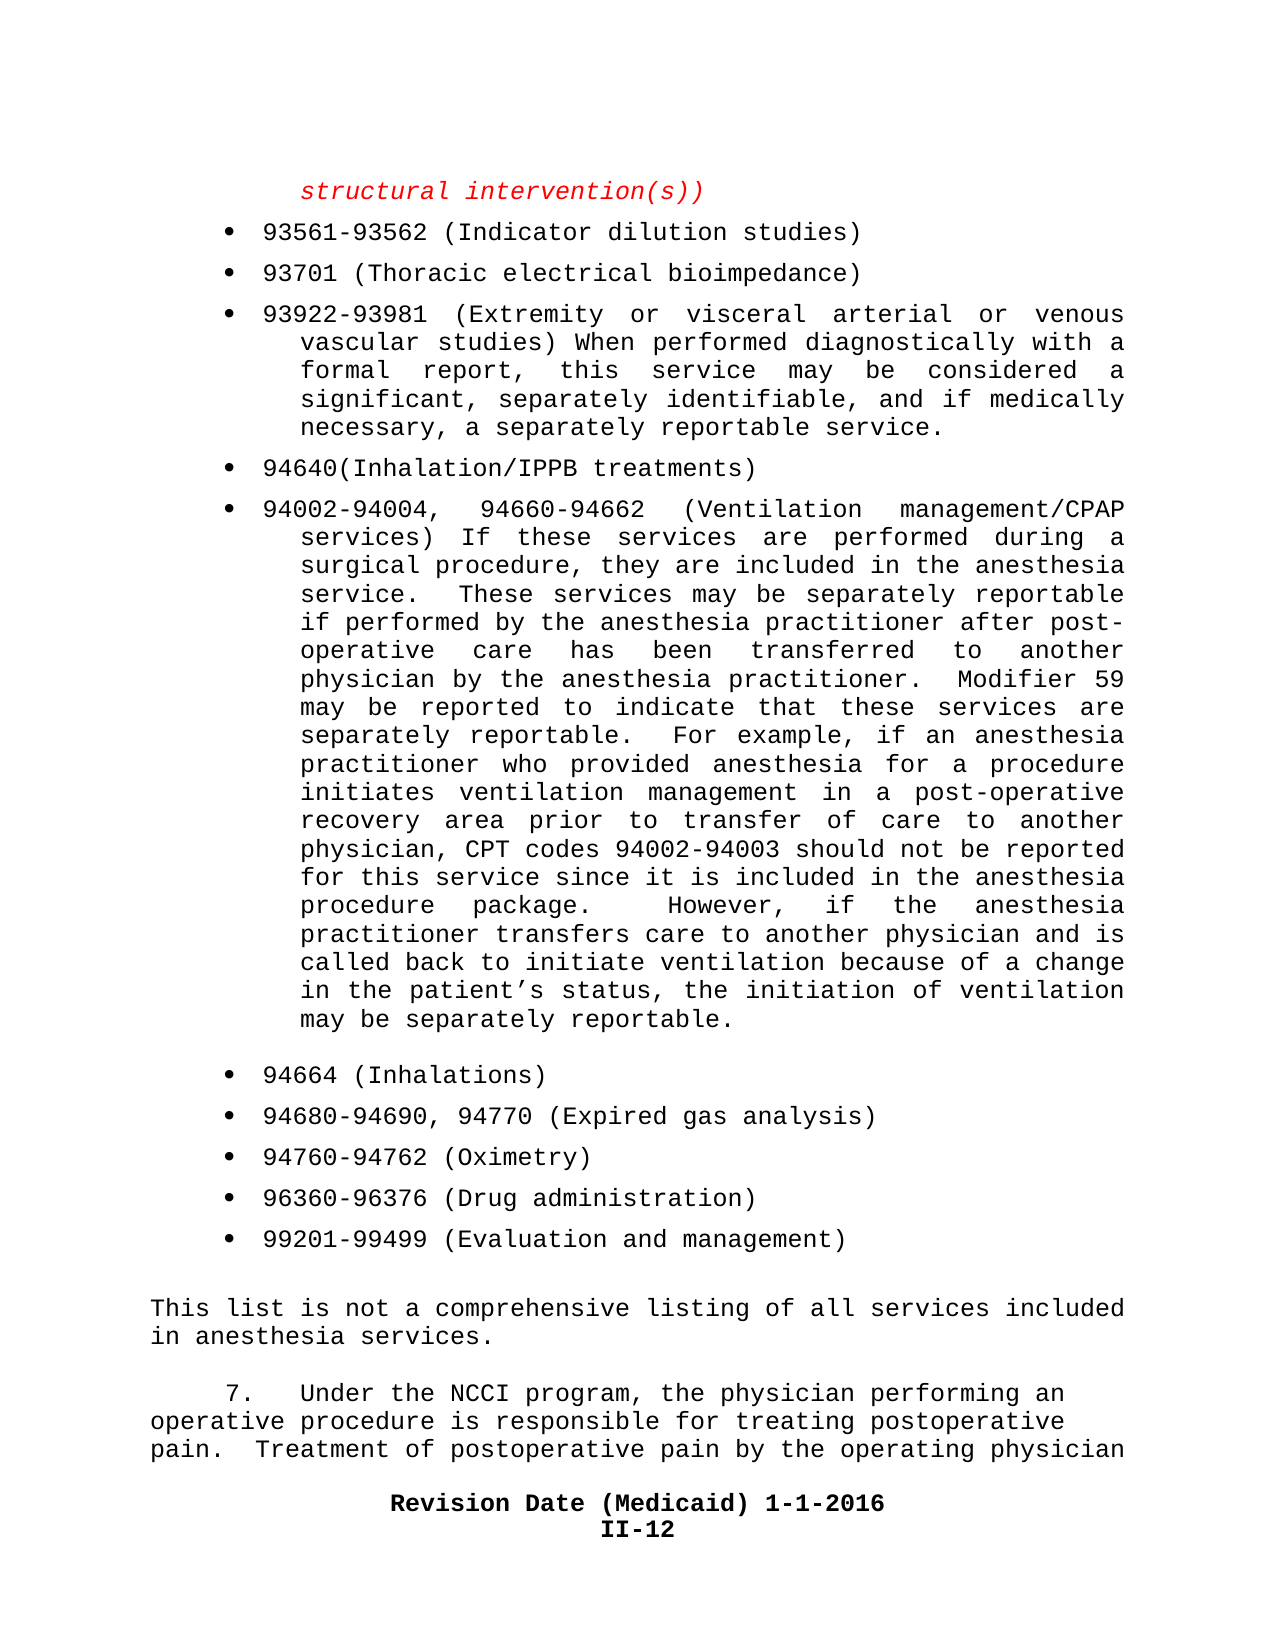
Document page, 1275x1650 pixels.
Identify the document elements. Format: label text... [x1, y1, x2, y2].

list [150, 1380, 1125, 1465]
text This list is not a comprehensive listing of all services included in anesthesia services. [150, 1295, 1125, 1352]
list 93561-93562 (Indicator dilution studies) [225, 219, 1125, 248]
list 94640(Inhalation/IPPB treatments) [225, 455, 1125, 484]
list 93922-93981 (Extremity or visceral arterial or venous vascular studies) When performed diagnostically with a formal report, this service may be considered a significant, separately identifiable, and if medically necessary, a separately reportable service. [225, 301, 1125, 443]
list 93701 (Thoracic electrical bioimpedance) [225, 260, 1125, 289]
list 94760-94762 (Oximetry) [225, 1144, 1125, 1173]
list 94680-94690, 94770 (Expired gas analysis) [225, 1104, 1125, 1132]
list 94664 (Inhalations) [225, 1063, 1125, 1091]
list 99201-99499 (Evaluation and management) [225, 1226, 1125, 1254]
list 96360-96376 (Drug administration) [225, 1185, 1125, 1214]
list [225, 179, 1125, 207]
list 94002-94004, 94660-94662 (Ventilation management/CPAP services) If these services are performed during a surgical procedure, they are included in the anesthesia service. These services may be separately reportable if performed by the anesthesia practitioner after post-operative care has been transferred to another physician by the anesthesia practitioner. Modifier 59 may be reported to indicate that these services are separately reportable. For example, if an anesthesia practitioner who provided anesthesia for a procedure initiates ventilation management in a post-operative recovery area prior to transfer of care to another physician, CPT codes 94002-94003 should not be reported for this service since it is included in the anesthesia procedure package. However, if the anesthesia practitioner transfers care to another physician and is called back to initiate ventilation because of a change in the patient’s status, the initiation of ventilation may be separately reportable. [225, 496, 1125, 1034]
